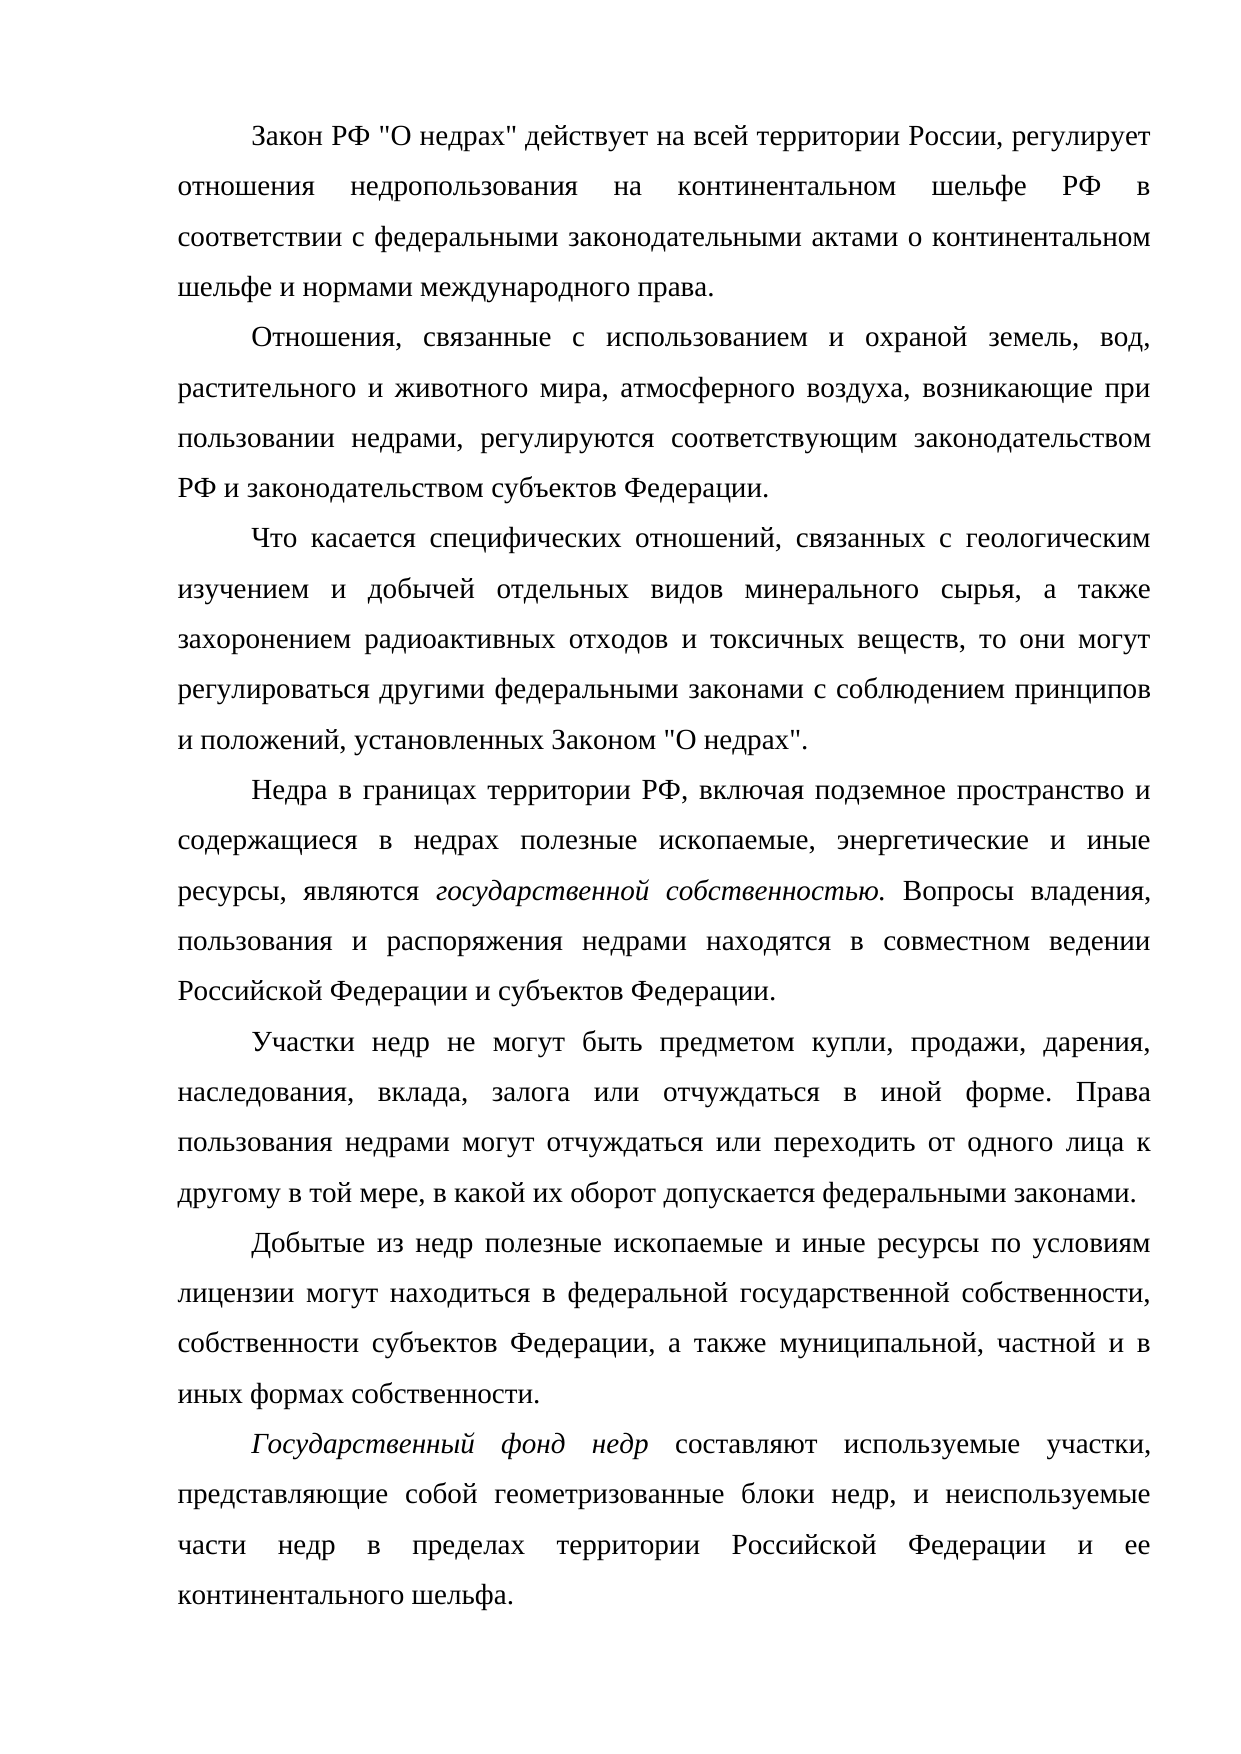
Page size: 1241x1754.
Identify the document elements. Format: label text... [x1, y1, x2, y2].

text Недра в границах территории РФ, включая подземное пространство и содержащиеся в недрах полезные ископаемые, энергетические и иные ресурсы, являются государственной собственностью. Вопросы владения, пользования и распоряжения недрами находятся в совместном ведении Российской Федерации и субъектов Федерации. [177, 772, 1152, 1007]
text Отношения, связанные с использованием и охраной земель, вод, растительного и животного мира, атмосферного воздуха, возникающие при пользовании недрами, регулируются соответствующим законодательством РФ и законодательством субъектов Федерации. [177, 319, 1152, 504]
text Государственный фонд недр составляют используемые участки, представляющие собой геометризованные блоки недр, и неиспользуемые части недр в пределах территории Российской Федерации и ее континентального шельфа. [177, 1426, 1152, 1611]
text Закон РФ "О недрах" действует на всей территории России, регулирует отношения недропользования на континентальном шельфе РФ в соответствии с федеральными законодательными актами о континентальном шельфе и нормами международного права. [177, 118, 1152, 303]
text Что касается специфических отношений, связанных с геологическим изучением и добычей отдельных видов минерального сырья, а также захоронением радиоактивных отходов и токсичных веществ, то они могут регулироваться другими федеральными законами с соблюдением принципов и положений, установленных Законом "О недрах". [177, 521, 1152, 755]
text Добытые из недр полезные ископаемые и иные ресурсы по условиям лицензии могут находиться в федеральной государственной собственности, собственности субъектов Федерации, а также муниципальной, частной и в иных формах собственности. [177, 1225, 1152, 1409]
text Участки недр не могут быть предметом купли, продажи, дарения, наследования, вклада, залога или отчуждаться в иной форме. Права пользования недрами могут отчуждаться или переходить от одного лица к другому в той мере, в какой их оборот допускается федеральными законами. [177, 1024, 1152, 1208]
